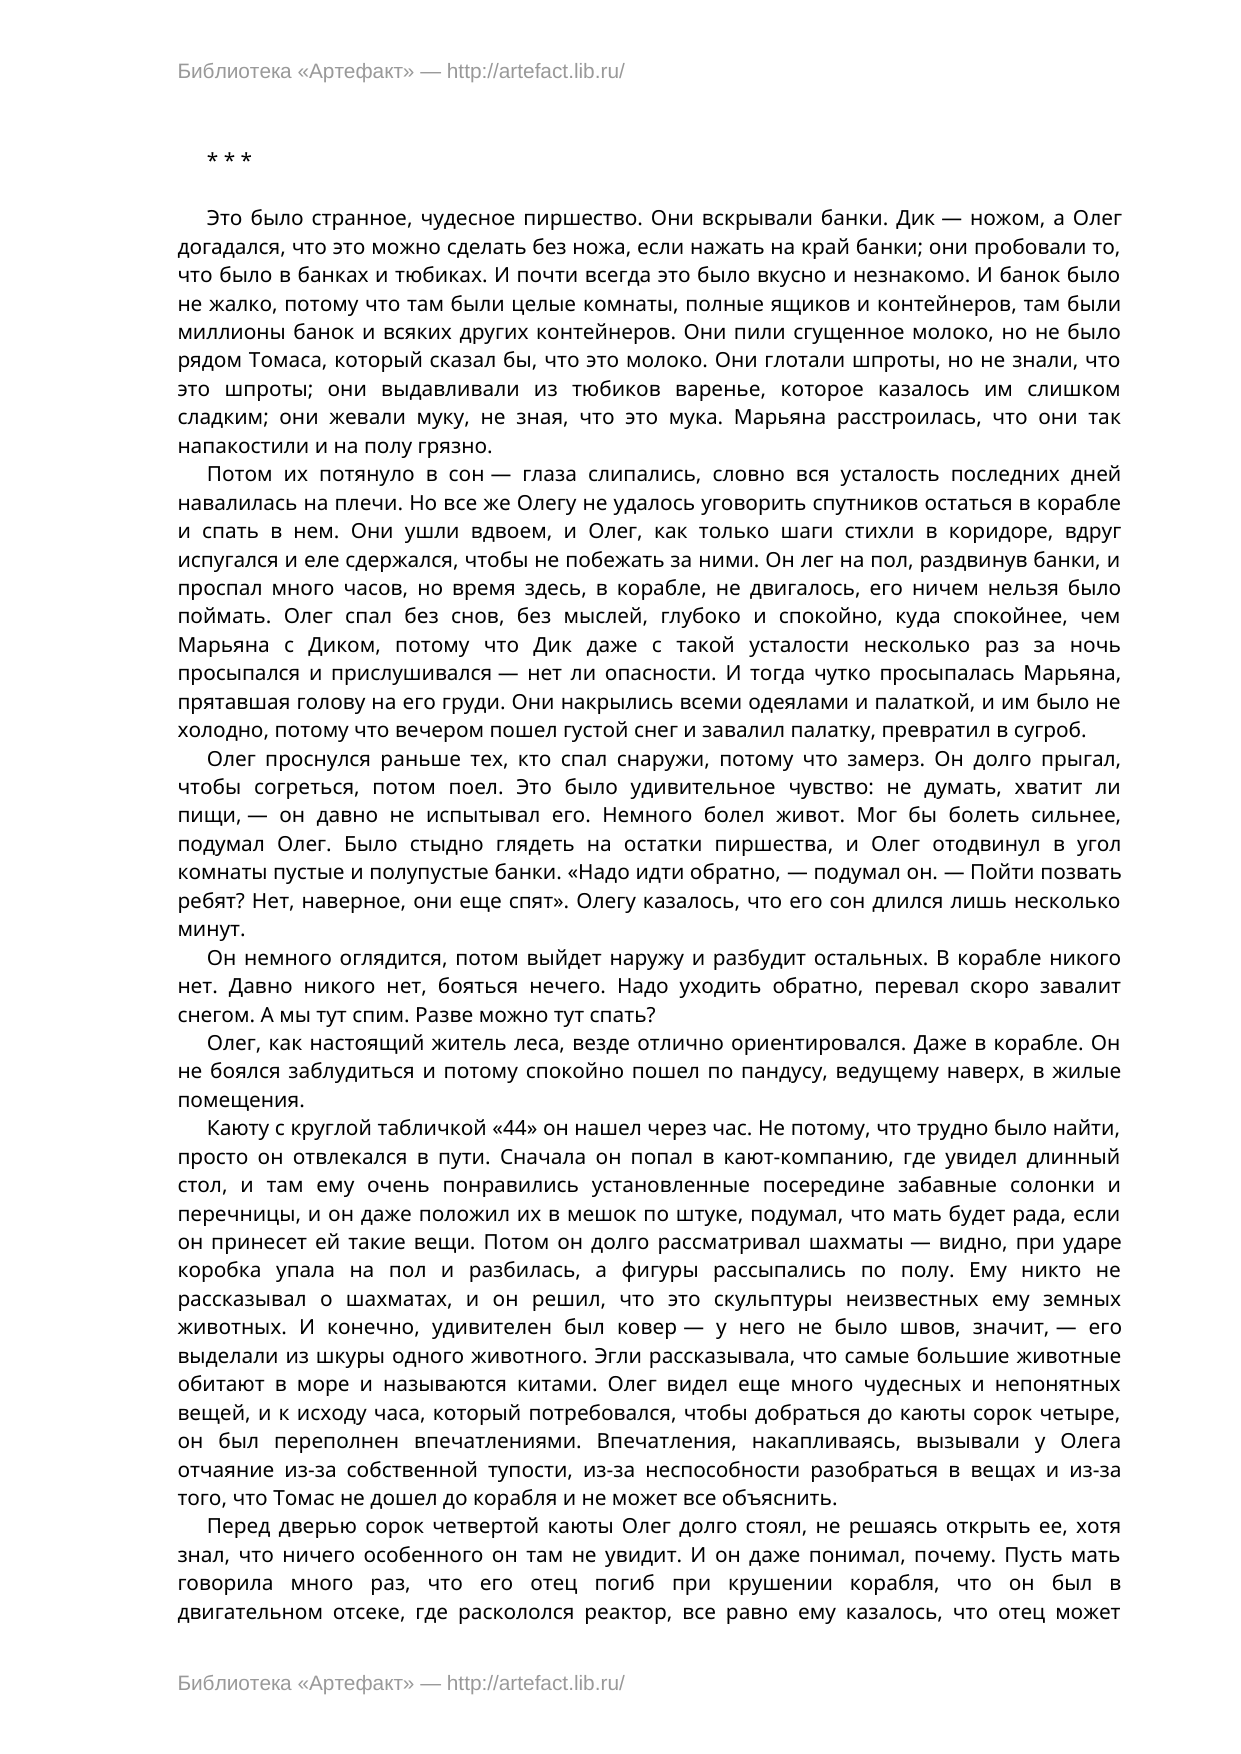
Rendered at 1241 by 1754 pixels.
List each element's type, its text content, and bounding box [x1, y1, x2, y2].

text Олег проснулся раньше тех, кто спал снаружи, потому что замерз. Он долго прыгал, чтобы согреться, потом поел. Это было удивительное чувство: не думать, хватит ли пищи, — он давно не испытывал его. Немного болел живот. Мог бы болеть сильнее, подумал Олег. Было стыдно глядеть на остатки пиршества, и Олег отодвинул в угол комнаты пустые и полупустые банки. «Надо идти обратно, — подумал он. — Пойти позвать ребят? Нет, наверное, они еще спят». Олегу казалось, что его сон длился лишь несколько минут. [177, 744, 1122, 943]
subtitle * * * [177, 147, 1122, 175]
text Потом их потянуло в сон — глаза слипались, словно вся усталость последних дней навалилась на плечи. Но все же Олегу не удалось уговорить спутников остаться в корабле и спать в нем. Они ушли вдвоем, и Олег, как только шаги стихли в коридоре, вдруг испугался и еле сдержался, чтобы не побежать за ними. Он лег на пол, раздвинув банки, и проспал много часов, но время здесь, в корабле, не двигалось, его ничем нельзя было поймать. Олег спал без снов, без мыслей, глубоко и спокойно, куда спокойнее, чем Марьяна с Диком, потому что Дик даже с такой усталости несколько раз за ночь просыпался и прислушивался — нет ли опасности. И тогда чутко просыпалась Марьяна, прятавшая голову на его груди. Они накрылись всеми одеялами и палаткой, и им было не холодно, потому что вечером пошел густой снег и завалил палатку, превратил в сугроб. [177, 459, 1122, 744]
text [177, 1512, 1122, 1625]
text Это было странное, чудесное пиршество. Они вскрывали банки. Дик — ножом, а Олег догадался, что это можно сделать без ножа, если нажать на край банки; они пробовали то, что было в банках и тюбиках. И почти всегда это было вкусно и незнакомо. И банок было не жалко, потому что там были целые комнаты, полные ящиков и контейнеров, там были миллионы банок и всяких других контейнеров. Они пили сгущенное молоко, но не было рядом Томаса, который сказал бы, что это молоко. Они глотали шпроты, но не знали, что это шпроты; они выдавливали из тюбиков варенье, которое казалось им слишком сладким; они жевали муку, не зная, что это мука. Марьяна расстроилась, что они так напакостили и на полу грязно. [177, 203, 1122, 459]
text Он немного оглядится, потом выйдет наружу и разбудит остальных. В корабле никого нет. Давно никого нет, бояться нечего. Надо уходить обратно, перевал скоро завалит снегом. А мы тут спим. Разве можно тут спать? [177, 943, 1122, 1028]
text Каюту с круглой табличкой «44» он нашел через час. Не потому, что трудно было найти, просто он отвлекался в пути. Сначала он попал в кают-компанию, где увидел длинный стол, и там ему очень понравились установленные посередине забавные солонки и перечницы, и он даже положил их в мешок по штуке, подумал, что мать будет рада, если он принесет ей такие вещи. Потом он долго рассматривал шахматы — видно, при ударе коробка упала на пол и разбилась, а фигуры рассыпались по полу. Ему никто не рассказывал о шахматах, и он решил, что это скульптуры неизвестных ему земных животных. И конечно, удивителен был ковер — у него не было швов, значит, — его выделали из шкуры одного животного. Эгли рассказывала, что самые большие животные обитают в море и называются китами. Олег видел еще много чудесных и непонятных вещей, и к исходу часа, который потребовался, чтобы добраться до каюты сорок четыре, он был переполнен впечатлениями. Впечатления, накапливаясь, вызывали у Олега отчаяние из-за собственной тупости, из-за неспособности разобраться в вещах и из-за того, что Томас не дошел до корабля и не может все объяснить. [177, 1113, 1122, 1512]
text Олег, как настоящий житель леса, везде отлично ориентировался. Даже в корабле. Он не боялся заблудиться и потому спокойно пошел по пандусу, ведущему наверх, в жилые помещения. [177, 1028, 1122, 1113]
